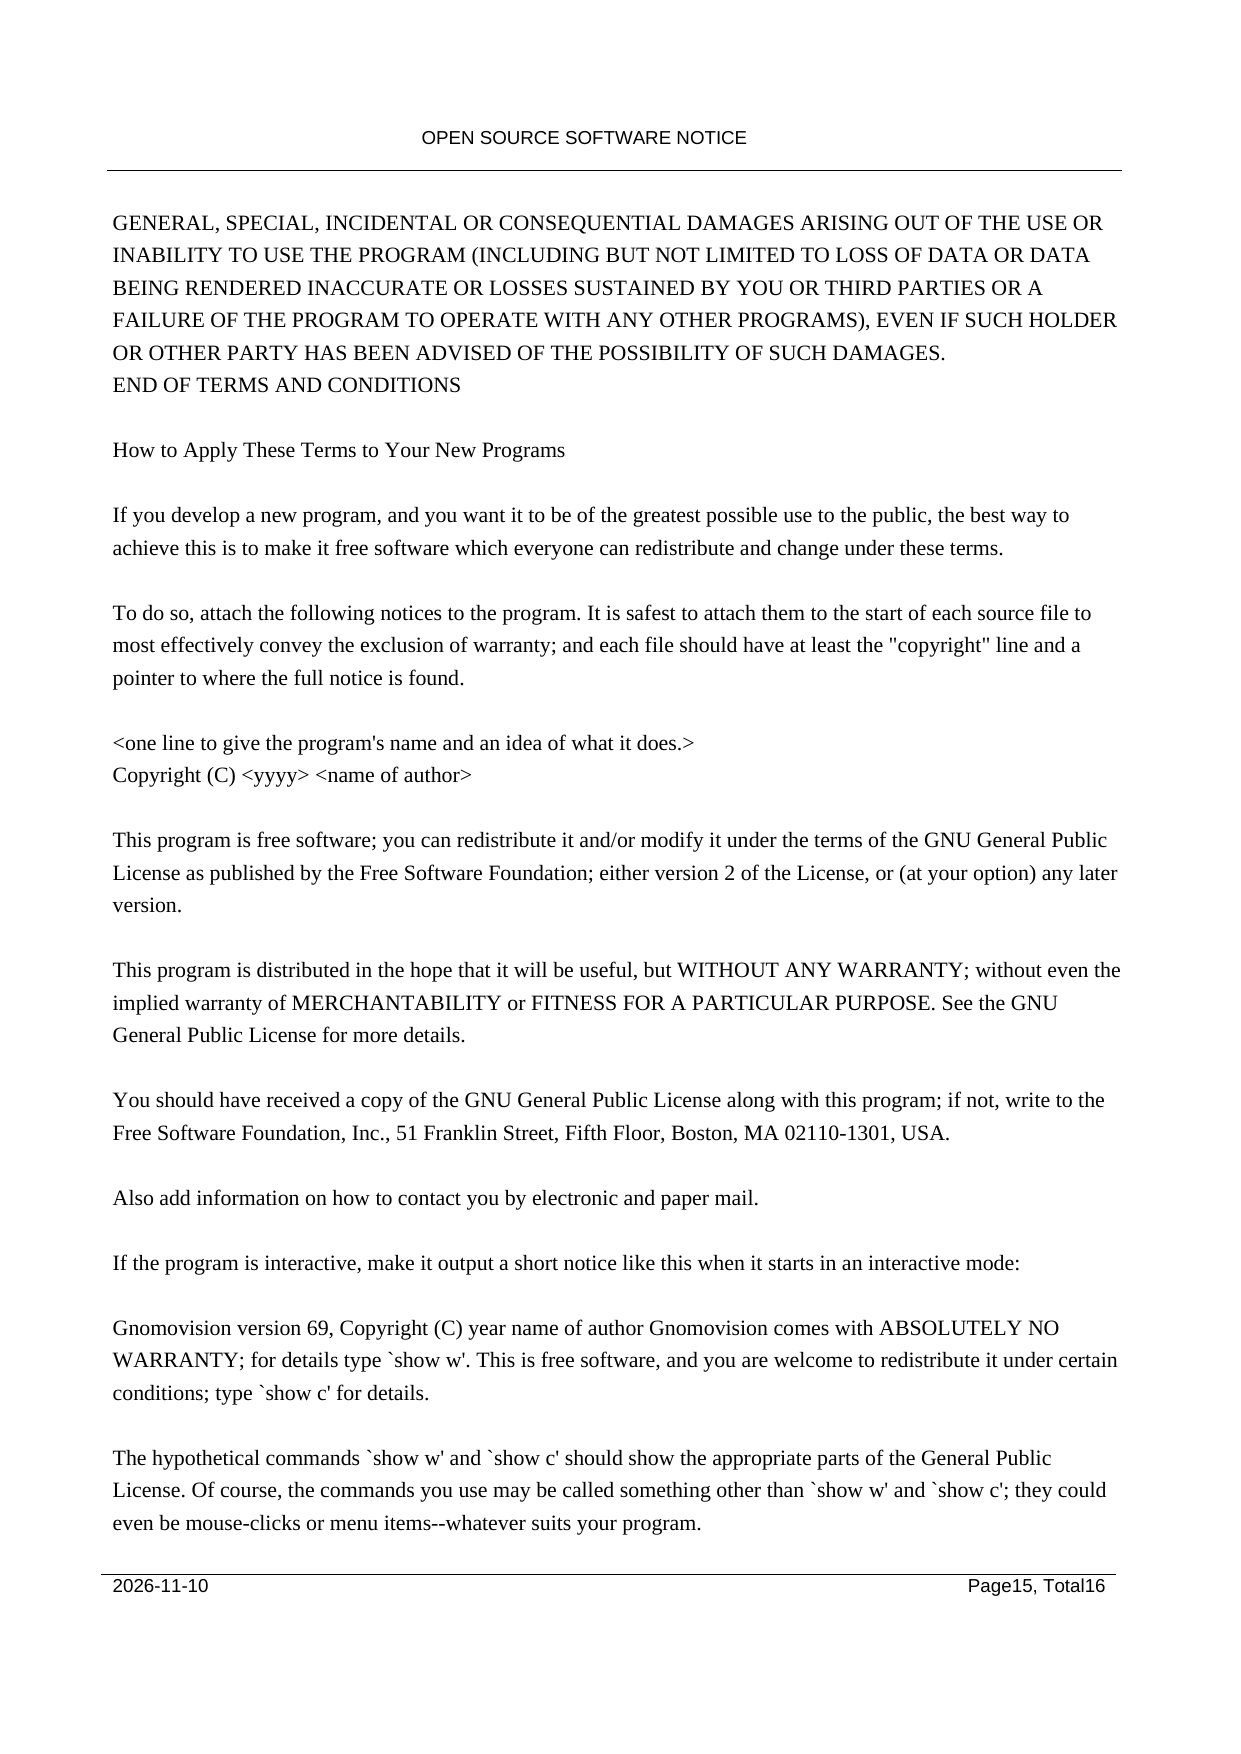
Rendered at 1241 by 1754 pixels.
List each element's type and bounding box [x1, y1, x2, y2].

text [112, 206, 1128, 1539]
